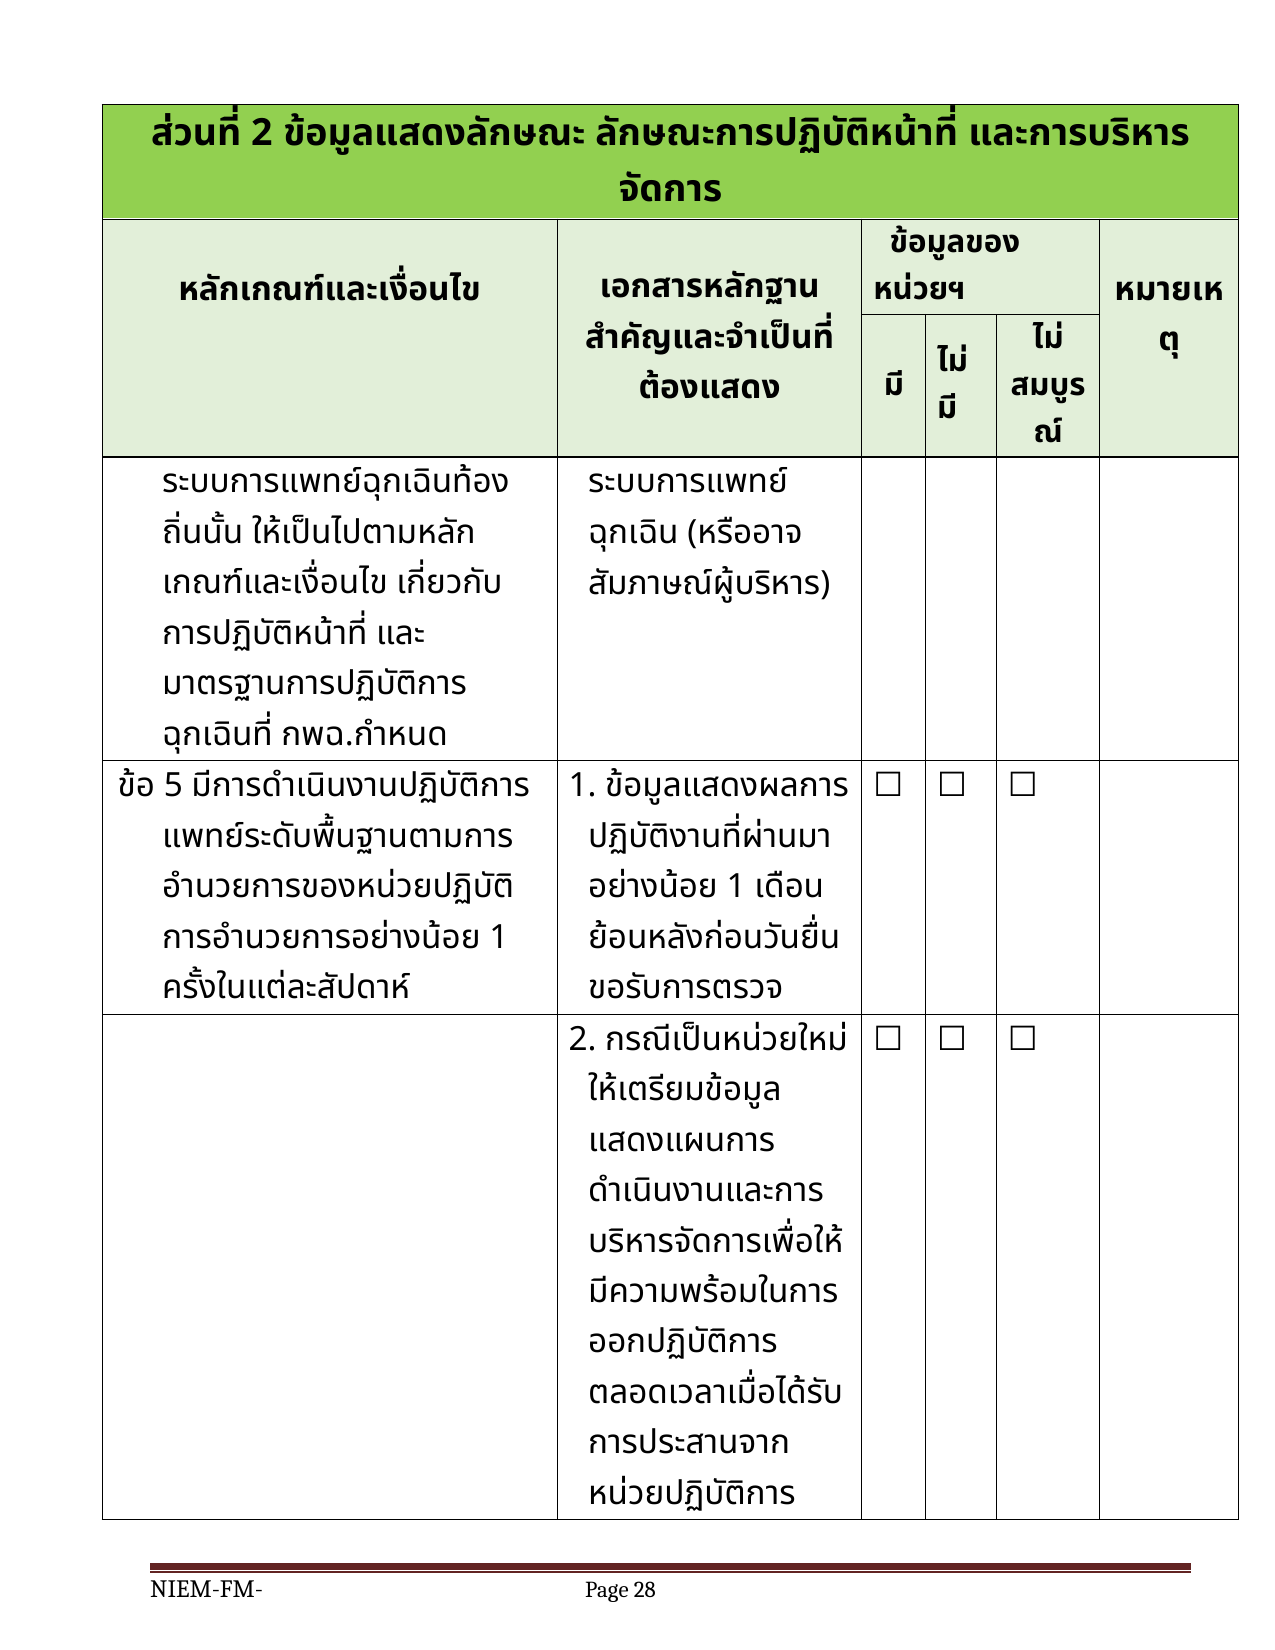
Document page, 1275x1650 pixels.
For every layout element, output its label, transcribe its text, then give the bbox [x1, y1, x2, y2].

table_cell หลักเกณฑ์และเงื่อนไข [103, 220, 557, 456]
table_cell [862, 458, 925, 760]
table_cell [997, 761, 1099, 1014]
table_cell [997, 1015, 1099, 1519]
table_cell ข้อ 5 มีการดำเนินงานปฏิบัติการแพทย์ระดับพื้นฐานตามการอำนวยการของหน่วยปฏิบัติการอำนวยการอย่างน้อย 1 ครั้งในแต่ละสัปดาห์ [103, 761, 557, 1014]
table_cell ข้อมูลของหน่วยฯ [862, 220, 1099, 314]
table_cell [862, 761, 925, 1014]
table_cell เอกสารหลักฐานสำคัญและจำเป็นที่ต้องแสดง [558, 220, 861, 456]
table_cell ไม่มี [926, 315, 996, 456]
table_cell [1100, 1015, 1238, 1519]
table_cell [862, 1015, 925, 1519]
table_cell [1100, 458, 1238, 760]
table_cell [926, 1015, 996, 1519]
table_cell [1100, 761, 1238, 1014]
table_cell 1. หลักฐานแสดงความร่วมมือกับหน่วยงานหรืองค์กรอื่น เพื่อดำเนินงานหรือบริหารจัดการระบบการแพทย์ฉุกเฉิน (หรืออาจสัมภาษณ์ผู้บริหาร) [558, 458, 861, 760]
table_cell [103, 1015, 557, 1519]
table_cell [926, 458, 996, 760]
table_cell [997, 458, 1099, 760]
table_cell 1. ข้อมูลแสดงผลการปฏิบัติงานที่ผ่านมาอย่างน้อย 1 เดือนย้อนหลังก่อนวันยื่นขอรับการตรวจ [558, 761, 861, 1014]
table_cell [926, 761, 996, 1014]
table_cell ไม่สมบูรณ์ [997, 315, 1099, 456]
table_header ส่วนที่ 2 ข้อมูลแสดงลักษณะ ลักษณะการปฏิบัติหน้าที่ และการบริหารจัดการ [103, 105, 1238, 218]
table_cell มี [862, 315, 925, 456]
table_cell หมายเหตุ [1100, 220, 1238, 456]
